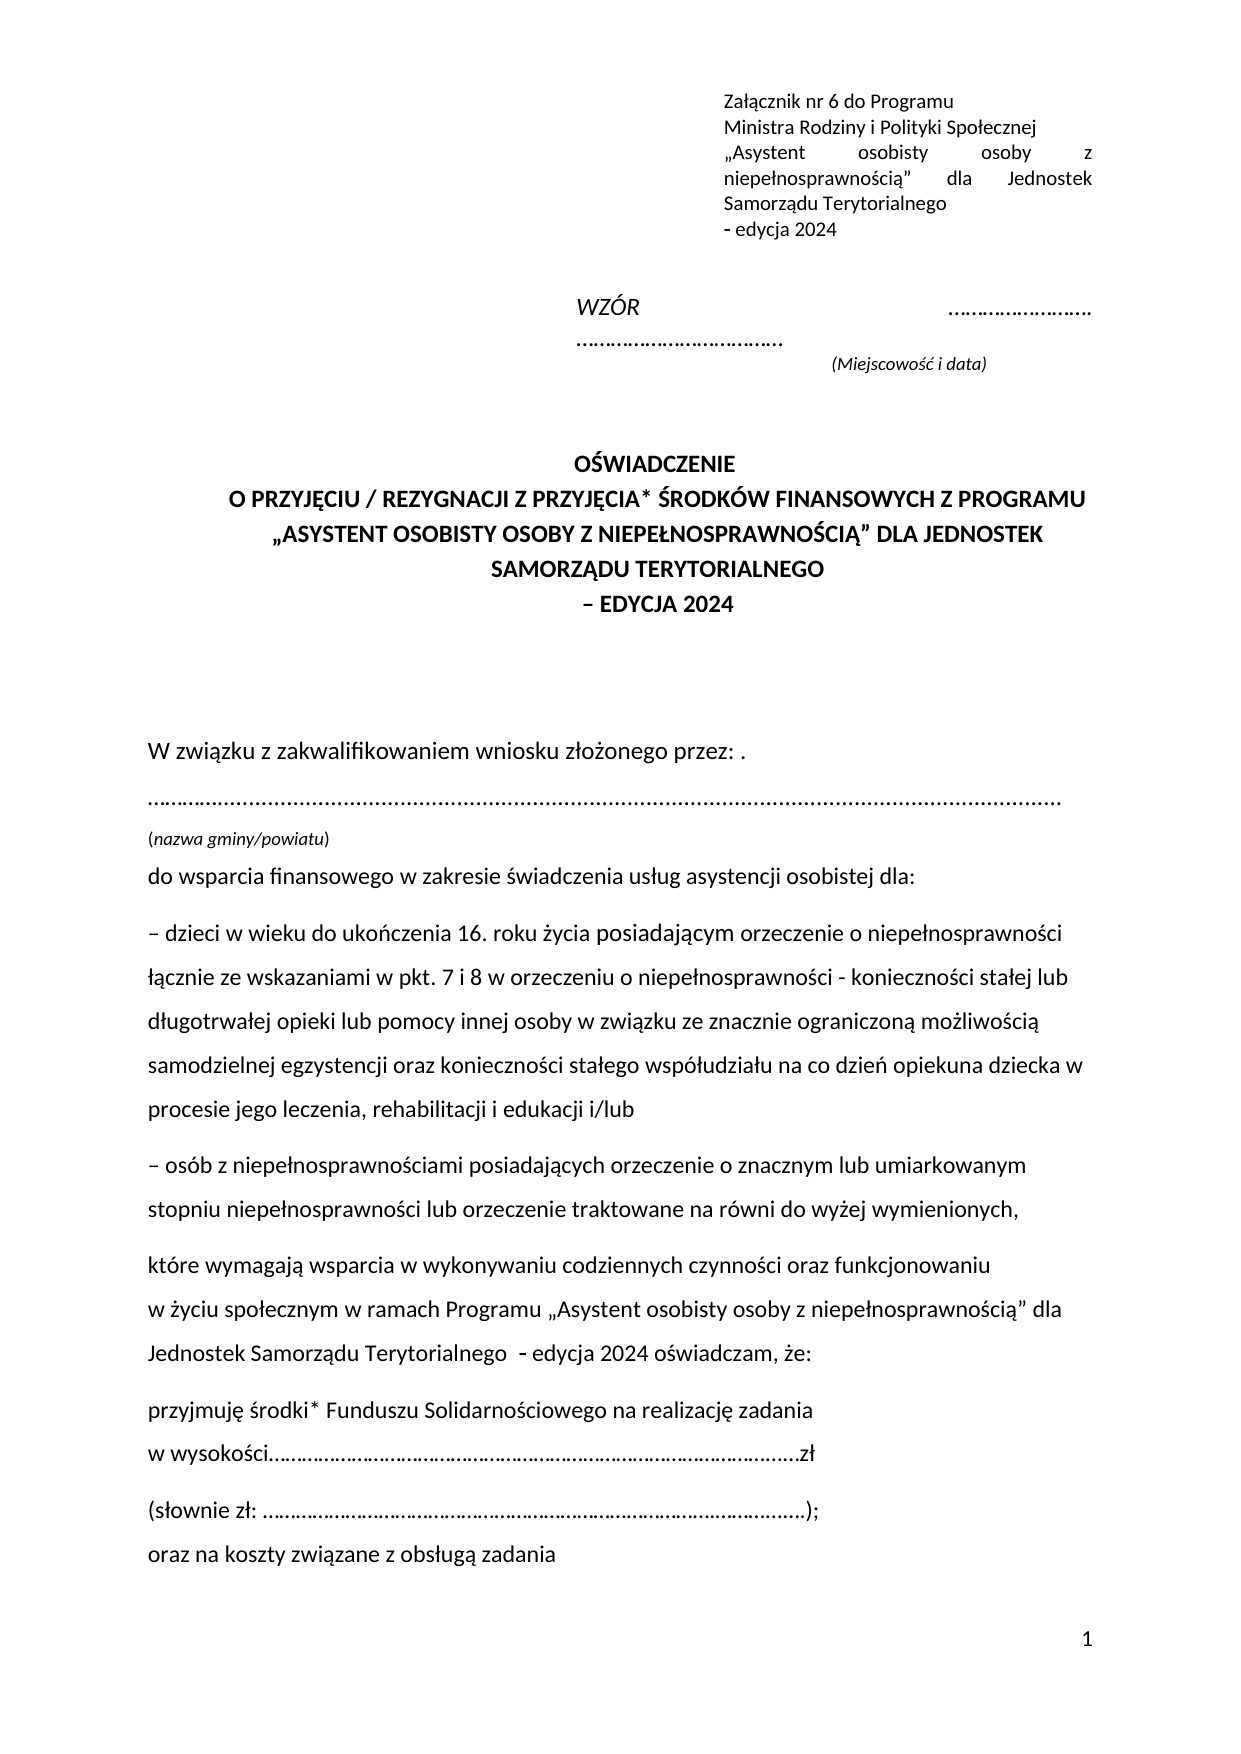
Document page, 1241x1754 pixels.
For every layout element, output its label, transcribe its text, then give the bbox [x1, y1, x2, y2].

text – EDYCJA 2024 [223, 588, 1092, 619]
text – osób z niepełnosprawnościami posiadających orzeczenie o znacznym lub umiarkowanym stopniu niepełnosprawności lub orzeczenie traktowane na równi do wyżej wymienionych, [148, 1150, 1092, 1223]
text Załącznik nr 6 do Programu [724, 89, 1092, 114]
text Ministra Rodziny i Polityki Społecznej [724, 114, 1092, 139]
text (Miejscowość i data) [827, 352, 1092, 375]
text które wymagają wsparcia w wykonywaniu codziennych czynności oraz funkcjonowaniu w życiu społecznym w ramach Programu „Asystent osobisty osoby z niepełnosprawnością” dla Jednostek Samorządu Terytorialnego edycja 2024 oświadczam, że: [148, 1251, 1092, 1368]
text W związku z zakwalifikowaniem wniosku złożonego przez: .…………...................................................................................................................................... [148, 735, 1092, 811]
text edycja 2024 [724, 216, 1092, 241]
text „Asystent osobisty osoby z niepełnosprawnością” dla Jednostek Samorządu Terytorialnego [724, 139, 1092, 216]
text „ASYSTENT OSOBISTY OSOBY Z NIEPEŁNOSPRAWNOŚCIĄ” DLA JEDNOSTEK SAMORZĄDU TERYTORIALNEGO [223, 518, 1092, 584]
text w wysokości………………………………………………………………………………...…zł [148, 1438, 1092, 1468]
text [148, 1495, 1092, 1568]
text do wsparcia finansowego w zakresie świadczenia usług asystencji osobistej dla: [148, 861, 1092, 890]
text – dzieci w wieku do ukończenia 16. roku życia posiadającym orzeczenie o niepełnosprawności łącznie ze wskazaniami w pkt. 7 i 8 w orzeczeniu o niepełnosprawności - konieczności stałej lub długotrwałej opieki lub pomocy innej osoby w związku ze znacznie ograniczoną możliwością samodzielnej egzystencji oraz konieczności stałego współudziału na co dzień opiekuna dziecka w procesie jego leczenia, rehabilitacji i edukacji i/lub [148, 917, 1092, 1123]
text WZÓR …………………….……………………………… [576, 291, 1092, 352]
text przyjmuję środki* Funduszu Solidarnościowego na realizację zadania [148, 1395, 1196, 1424]
text (nazwa gminy/powiatu) [148, 827, 1092, 849]
text OŚWIADCZENIE O PRZYJĘCIU / REZYGNACJI Z PRZYJĘCIA* ŚRODKÓW FINANSOWYCH Z PROGRAMU [223, 448, 1092, 514]
